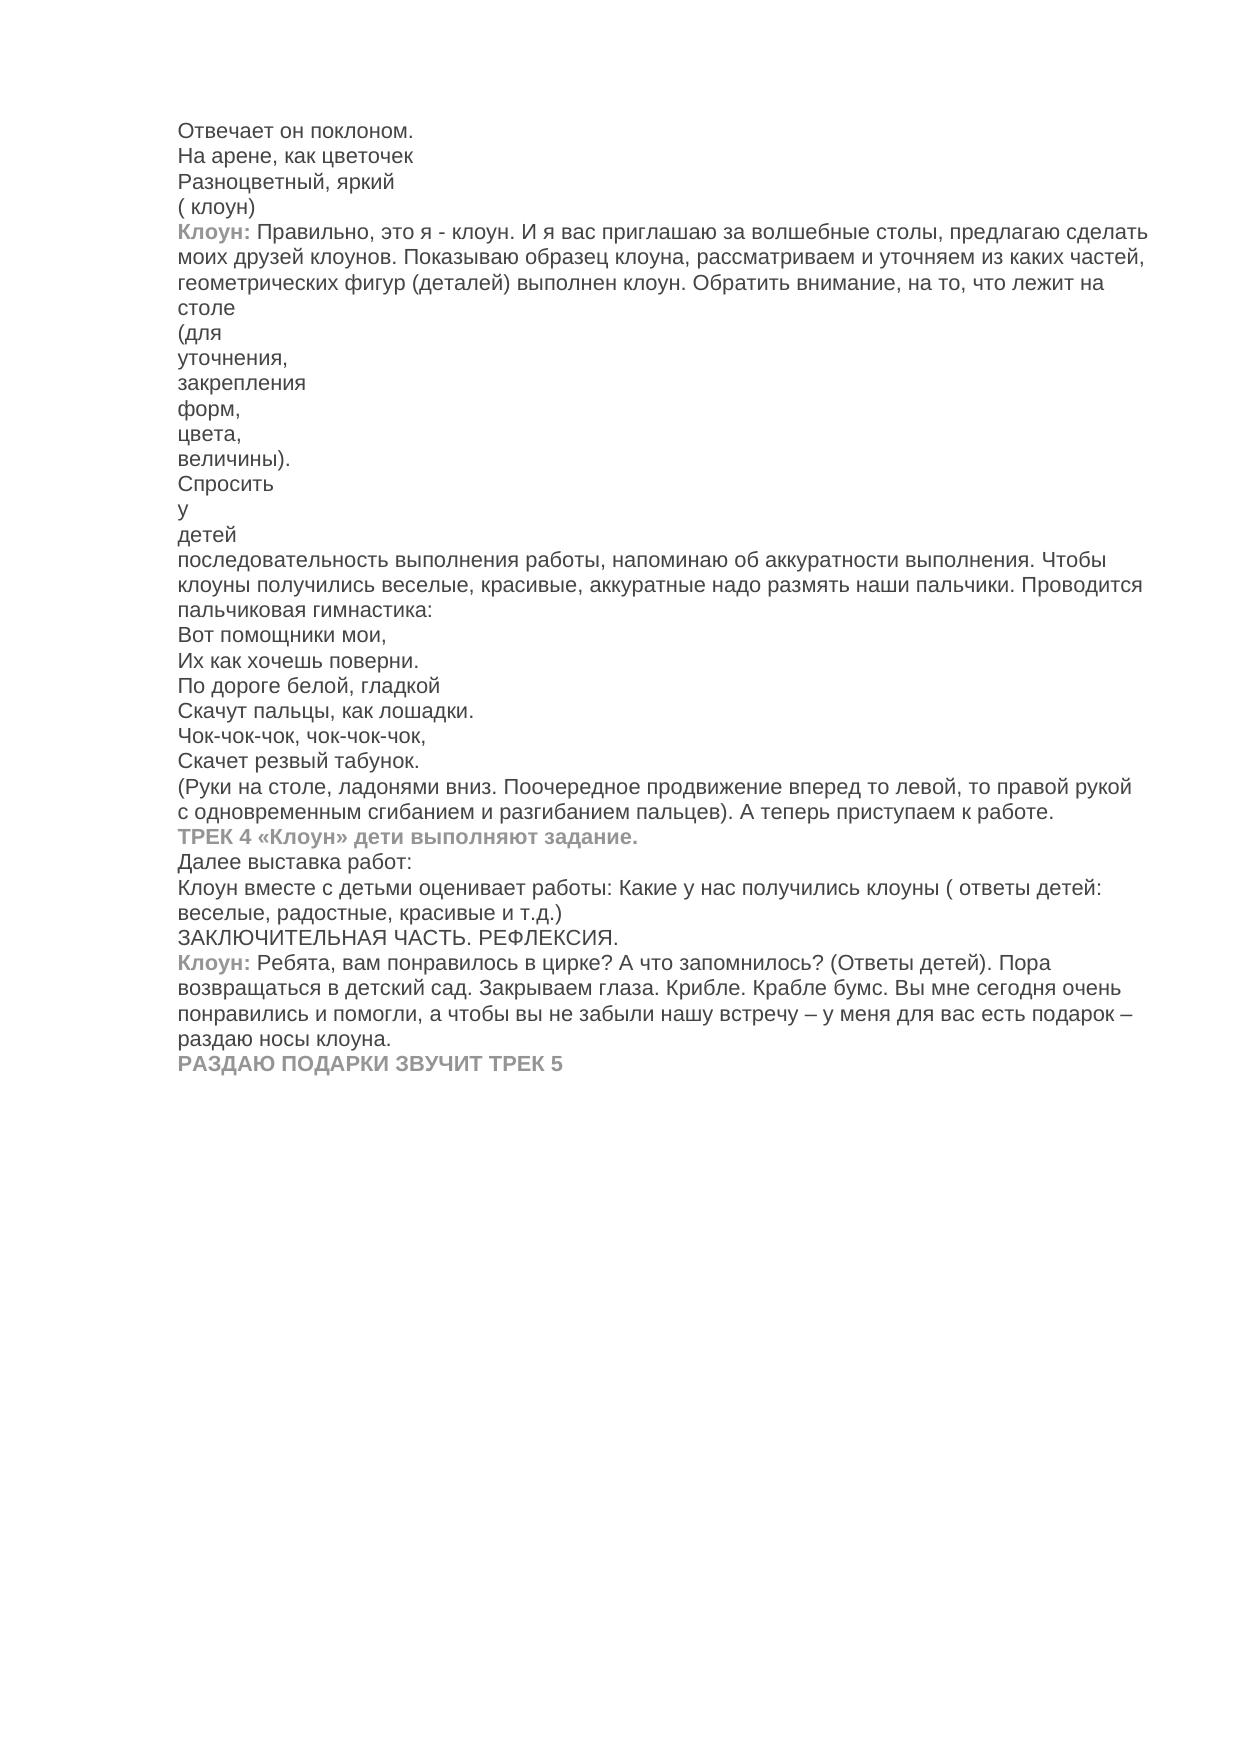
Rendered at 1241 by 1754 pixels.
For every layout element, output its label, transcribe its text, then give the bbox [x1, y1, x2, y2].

text пальчиковая гимнастика: [177, 597, 1152, 622]
text геометрических фигур (деталей) выполнен клоун. Обратить внимание, на то, что лежит на [177, 269, 1152, 294]
text закрепления [177, 370, 1152, 395]
text столе [177, 294, 1152, 320]
text Вот помощники мои, [177, 622, 1152, 647]
text ЗАКЛЮЧИТЕЛЬНАЯ ЧАСТЬ. РЕФЛЕКСИЯ. [177, 925, 1152, 950]
text Скачет резвый табунок. [177, 748, 1152, 773]
text клоуны получились веселые, красивые, аккуратные надо размять наши пальчики. Проводится [177, 572, 1152, 597]
text По дороге белой, гладкой [177, 673, 1152, 698]
text (для [177, 320, 1152, 345]
text возвращаться в детский сад. Закрываем глаза. Крибле. Крабле бумс. Вы мне сегодня очень [177, 975, 1152, 1000]
text цвета, [177, 421, 1152, 446]
text На арене, как цветочек [177, 143, 1152, 168]
text (Руки на столе, ладонями вниз. Поочередное продвижение вперед то левой, то правой рукой [177, 773, 1152, 799]
text уточнения, [177, 345, 1152, 370]
text Их как хочешь поверни. [177, 647, 1152, 673]
text веселые, радостные, красивые и т.д.) [177, 899, 1152, 925]
text Разноцветный, яркий [177, 168, 1152, 194]
text Клоун: Ребята, вам понравилось в цирке? А что запомнилось? (Ответы детей). Пора [177, 950, 1152, 975]
text понравились и помогли, а чтобы вы не забыли нашу встречу – у меня для вас есть подарок – [177, 1000, 1152, 1026]
text Далее выставка работ: [177, 849, 1152, 874]
text Клоун: Правильно, это я - клоун. И я вас приглашаю за волшебные столы, предлагаю сделать [177, 219, 1152, 244]
text Спросить [177, 471, 1152, 496]
text ТРЕК 4 «Клоун» дети выполняют задание. [177, 824, 1152, 849]
text у [177, 496, 1152, 521]
text детей [177, 521, 1152, 547]
text форм, [177, 395, 1152, 421]
text последовательность выполнения работы, напоминаю об аккуратности выполнения. Чтобы [177, 547, 1152, 572]
text Отвечает он поклоном. [177, 118, 1152, 143]
text раздаю носы клоуна. [177, 1026, 1152, 1051]
text величины). [177, 446, 1152, 471]
text с одновременным сгибанием и разгибанием пальцев). А теперь приступаем к работе. [177, 799, 1152, 824]
text РАЗДАЮ ПОДАРКИ ЗВУЧИТ ТРЕК 5 [177, 1051, 1152, 1076]
text Чок-чок-чок, чок-чок-чок, [177, 723, 1152, 748]
text Клоун вместе с детьми оценивает работы: Какие у нас получились клоуны ( ответы детей: [177, 874, 1152, 899]
text ( клоун) [177, 194, 1152, 219]
text моих друзей клоунов. Показываю образец клоуна, рассматриваем и уточняем из каких частей, [177, 244, 1152, 269]
text Скачут пальцы, как лошадки. [177, 698, 1152, 723]
